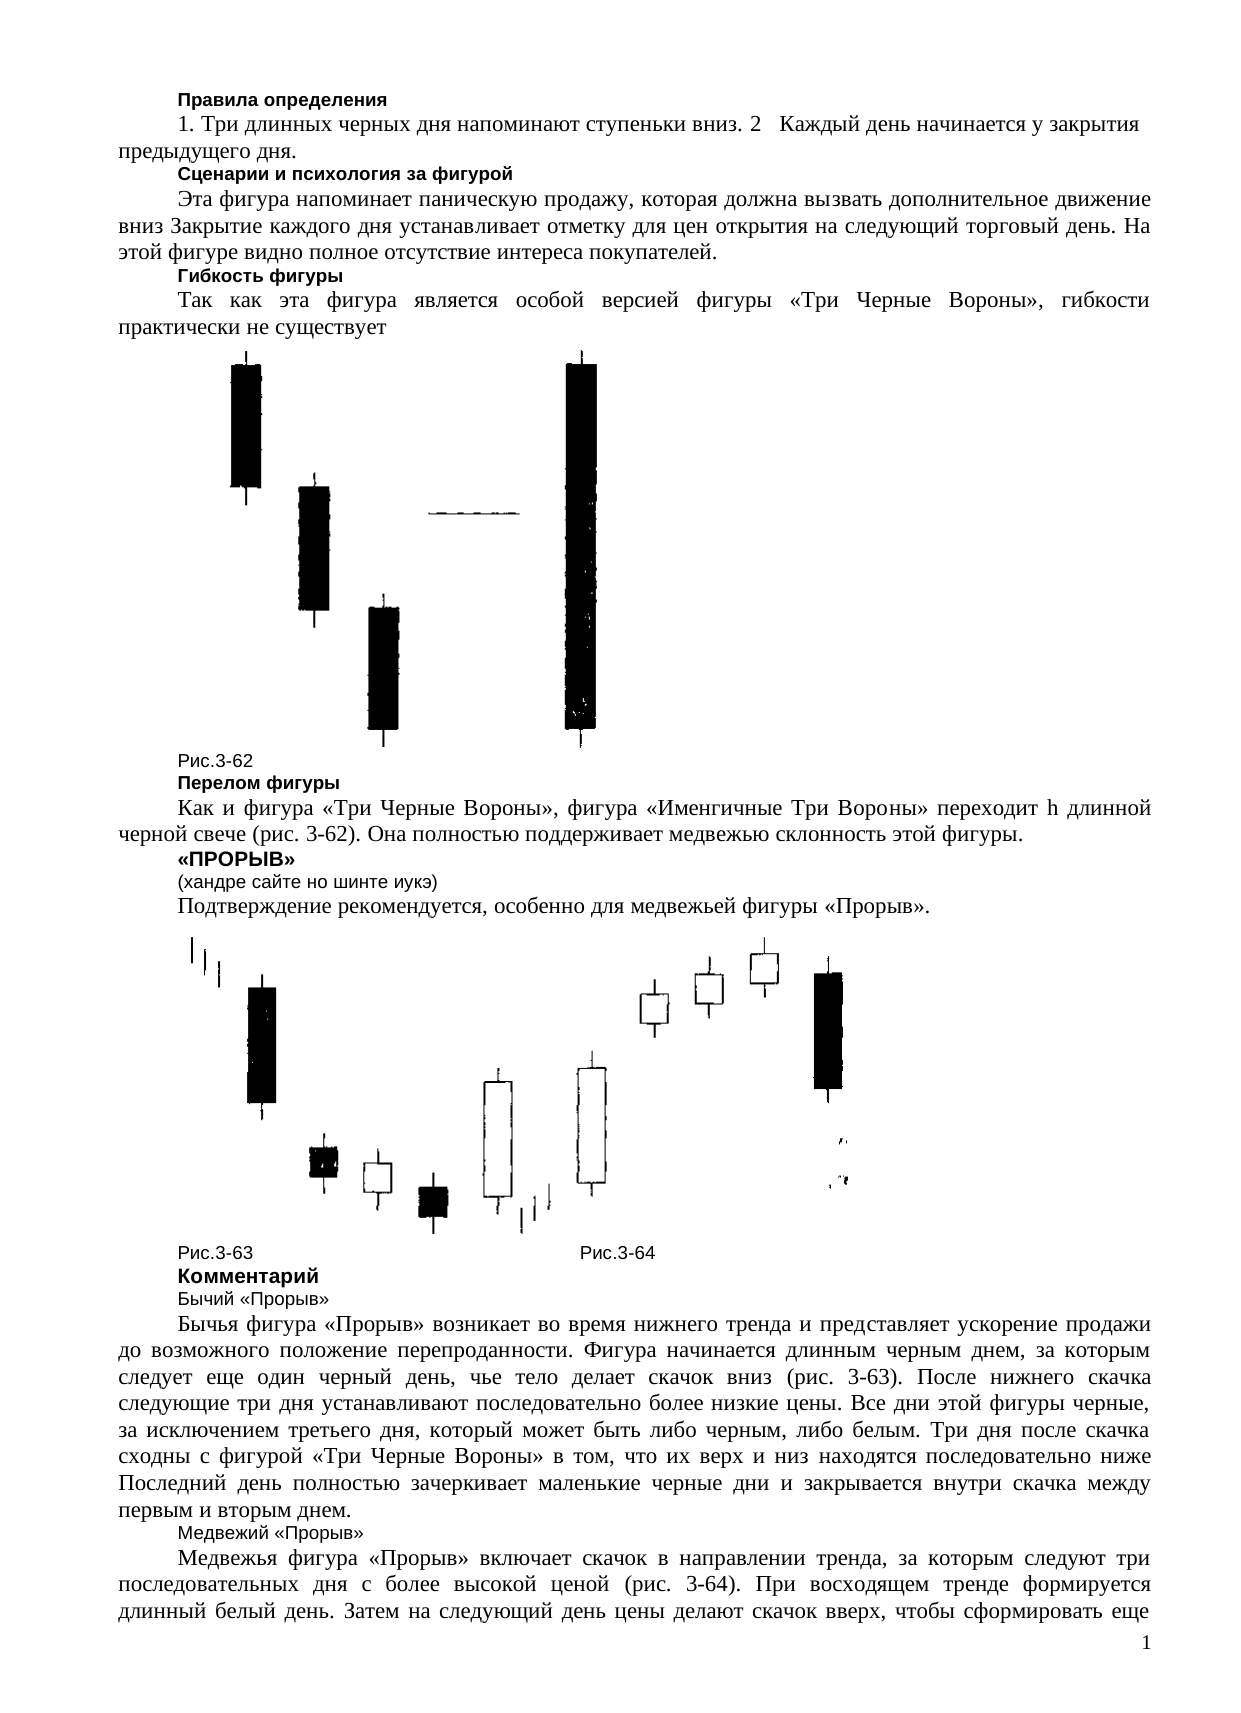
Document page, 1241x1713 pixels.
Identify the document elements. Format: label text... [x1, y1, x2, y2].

picture [177, 918, 857, 1243]
text Рис.3-62 [118, 750, 1152, 772]
text Как и фигура «Три Черные Вороны», фигура «Именгичные Три Вороны» переходит h длинной черной свече (рис. 3-62). Она полностью поддерживает медвежью склонность этой фигуры. [118, 793, 1152, 847]
text «ПРОРЫВ» [118, 847, 1152, 871]
text (хандре сайте но шинте иукэ) [118, 871, 1152, 892]
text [118, 1543, 1152, 1623]
text Эта фигура напоминает паническую продажу, которая должна вызвать дополнительное движение вниз Закрытие каждого дня устанавливает отметку для цен открытия на следующий торговый день. На этой фигуре видно полное отсутствие интереса покупателей. [118, 185, 1152, 264]
text Сценарии и психология за фигурой [118, 163, 1152, 185]
text Подтверждение рекомендуется, особенно для медвежьей фигуры «Прорыв». [118, 892, 1152, 919]
text Рис.3-63 Рис.3-64 [118, 1242, 1152, 1264]
text Так как эта фигура является особой версией фигуры «Три Черные Вороны», гибкости практически не существует [118, 286, 1152, 339]
text 1. Три длинных черных дня напоминают ступеньки вниз. 2 Каждый день начинается у закрытия предыдущего дня. [118, 110, 1152, 163]
text Бычья фигура «Прорыв» возникает во время нижнего тренда и представляет ускорение продажи до возможного положение перепроданности. Фигура начинается длинным черным днем, за которым следует еще один черный день, чье тело делает скачок вниз (рис. 3-63). После нижнего скачка следующие три дня устанавливают последовательно более низкие цены. Все дни этой фигуры черные, за исключением третьего дня, который может быть либо черным, либо белым. Три дня после скачка сходны с фигурой «Три Черные Вороны» в том, что их верх и низ находятся последовательно ниже Последний день полностью зачеркивает маленькие черные дни и закрывается внутри скачка между первым и вторым днем. [118, 1309, 1152, 1522]
picture [177, 339, 661, 751]
text Гибкость фигуры [118, 264, 1152, 286]
text Комментарий [118, 1264, 1152, 1288]
text Бычий «Прорыв» [118, 1288, 1152, 1309]
text Перелом фигуры [118, 772, 1152, 793]
text Правила определения [118, 89, 1152, 110]
text Медвежий «Прорыв» [118, 1522, 1152, 1543]
